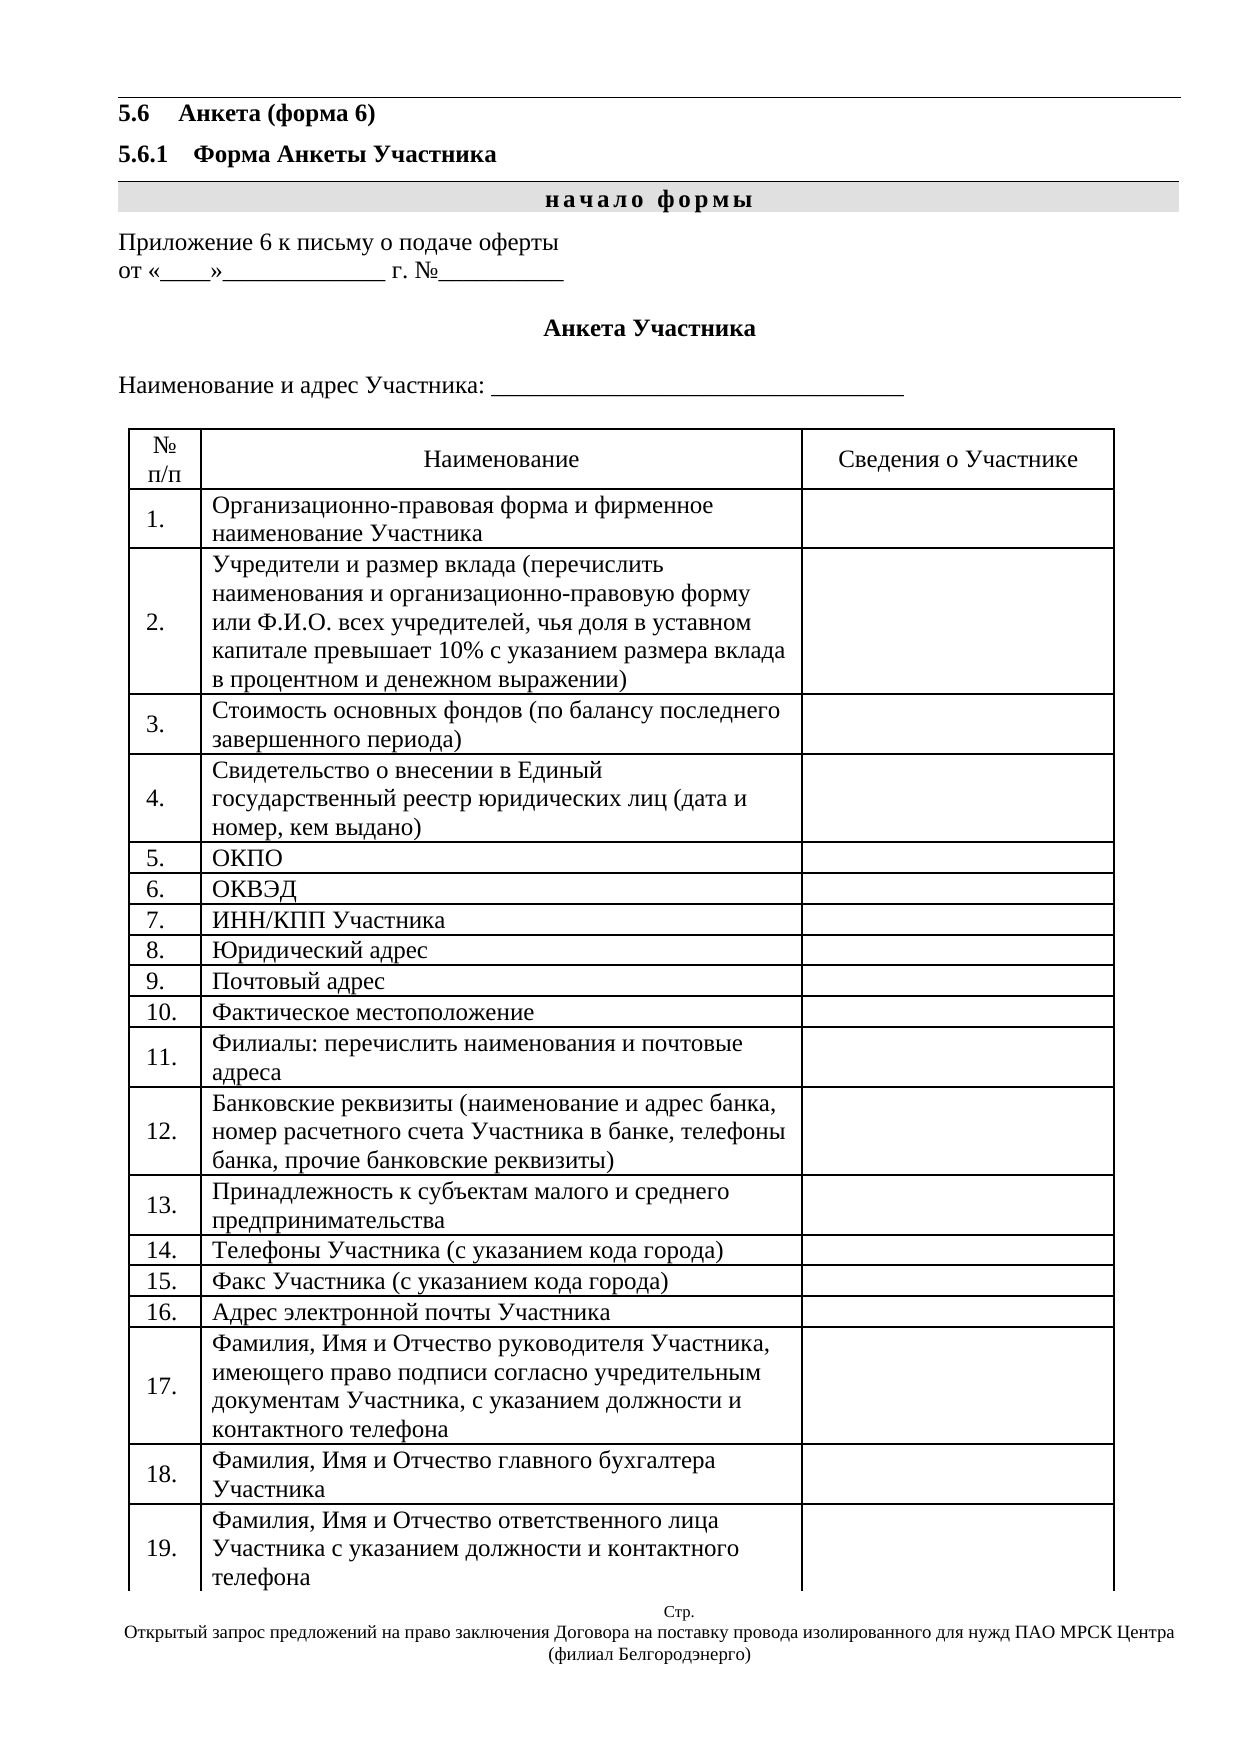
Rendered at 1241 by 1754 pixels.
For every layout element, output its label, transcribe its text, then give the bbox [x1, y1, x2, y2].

text Приложение 6 к письму о подаче оферты от «____»_____________ г. №__________ [118, 227, 1181, 284]
table_cell Факс Участника (с указанием кода города) [202, 1266, 801, 1295]
table_cell Юридический адрес [202, 936, 801, 964]
table_cell [130, 843, 200, 872]
table_cell [803, 1505, 1113, 1591]
table_cell [130, 695, 200, 753]
table_cell Адрес электронной почты Участника [202, 1297, 801, 1326]
table_cell [803, 490, 1113, 547]
table_cell [130, 1445, 200, 1503]
table_cell ОКПО [202, 843, 801, 872]
table_cell ОКВЭД [202, 874, 801, 903]
table_cell [803, 874, 1113, 903]
table_cell [130, 1088, 200, 1174]
table_cell [803, 997, 1113, 1026]
table_cell Принадлежность к субъектам малого и среднего предпринимательства [202, 1176, 801, 1233]
table_cell [130, 1236, 200, 1264]
table_header № п/п [130, 430, 200, 488]
table_cell [803, 1297, 1113, 1326]
table_cell [130, 1297, 200, 1326]
table_cell Фамилия, Имя и Отчество главного бухгалтера Участника [202, 1445, 801, 1503]
table_cell Организационно-правовая форма и фирменное наименование Участника [202, 490, 801, 547]
subtitle Форма Анкеты Участника [118, 139, 1181, 168]
table_cell [130, 755, 200, 841]
table_cell Почтовый адрес [202, 966, 801, 995]
table_cell Фамилия, Имя и Отчество руководителя Участника, имеющего право подписи согласно учредительным документам Участника, с указанием должности и контактного телефона [202, 1328, 801, 1443]
table_cell [130, 549, 200, 693]
table_cell [130, 874, 200, 903]
table_cell Стоимость основных фондов (по балансу последнего завершенного периода) [202, 695, 801, 753]
table_cell [130, 1328, 200, 1443]
table_cell [803, 1088, 1113, 1174]
table_cell Банковские реквизиты (наименование и адрес банка, номер расчетного счета Участника в банке, телефоны банка, прочие банковские реквизиты) [202, 1088, 801, 1174]
table_cell [803, 1028, 1113, 1086]
table_cell [130, 905, 200, 933]
table_cell [130, 997, 200, 1026]
subtitle Анкета (форма 6) [118, 98, 1181, 127]
table_cell Учредители и размер вклада (перечислить наименования и организационно-правовую форму или Ф.И.О. всех учредителей, чья доля в уставном капитале превышает 10% с указанием размера вклада в процентном и денежном выражении) [202, 549, 801, 693]
table_cell [803, 966, 1113, 995]
table_cell [803, 549, 1113, 693]
table_cell [130, 966, 200, 995]
table_cell [803, 1266, 1113, 1295]
table_cell Телефоны Участника (с указанием кода города) [202, 1236, 801, 1264]
table_cell [130, 1505, 200, 1591]
table_cell Филиалы: перечислить наименования и почтовые адреса [202, 1028, 801, 1086]
table_cell [803, 1176, 1113, 1233]
table_cell [803, 936, 1113, 964]
table_cell [803, 843, 1113, 872]
table_cell [130, 1266, 200, 1295]
table_cell Фактическое местоположение [202, 997, 801, 1026]
table_cell [803, 905, 1113, 933]
table_cell [130, 1176, 200, 1233]
table_header Сведения о Участнике [803, 430, 1113, 488]
text Анкета Участника [118, 313, 1181, 342]
table_header Наименование [202, 430, 801, 488]
table_cell Свидетельство о внесении в Единый государственный реестр юридических лиц (дата и номер, кем выдано) [202, 755, 801, 841]
text начало формы [118, 182, 1179, 212]
table_cell [803, 755, 1113, 841]
table_cell [803, 1328, 1113, 1443]
table_cell [803, 1445, 1113, 1503]
table_cell [803, 1236, 1113, 1264]
table_cell [803, 695, 1113, 753]
table_cell [130, 936, 200, 964]
table_cell ИНН/КПП Участника [202, 905, 801, 933]
text Наименование и адрес Участника: _________________________________ [118, 371, 1181, 399]
table_cell [130, 490, 200, 547]
table_cell Фамилия, Имя и Отчество ответственного лица Участника с указанием должности и контактного телефона [202, 1505, 801, 1591]
table_cell [130, 1028, 200, 1086]
